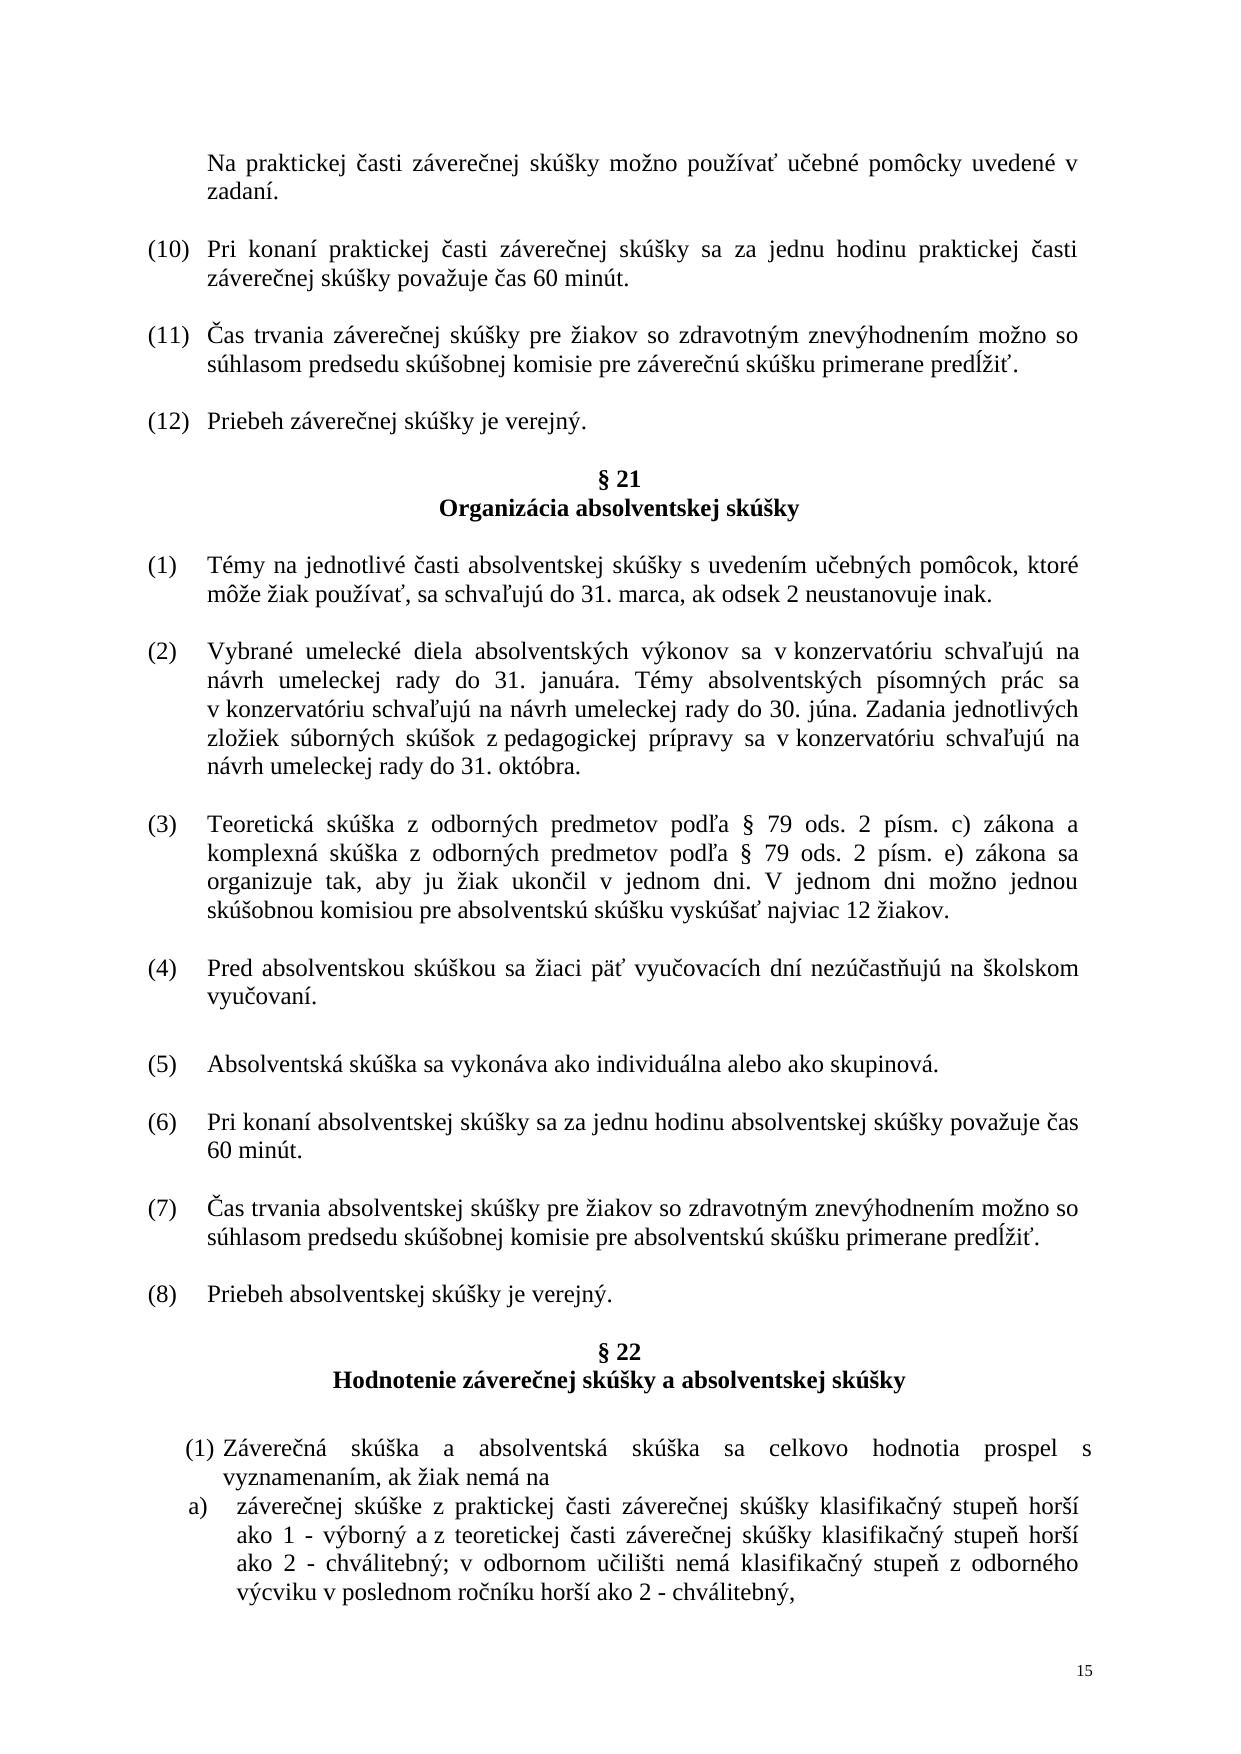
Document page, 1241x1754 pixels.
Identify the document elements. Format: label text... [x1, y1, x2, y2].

list Pri konaní absolventskej skúšky sa za jednu hodinu absolventskej skúšky považuje čas 60 minút. [148, 1107, 1080, 1164]
text Organizácia absolventskej skúšky [180, 493, 1058, 521]
list Záverečná skúška a absolventská skúška sa celkovo hodnotia prospel s vyznamenaním, ak žiak nemá na [185, 1433, 1092, 1491]
text § 22 [180, 1337, 1058, 1366]
list Priebeh záverečnej skúšky je verejný. [148, 406, 1080, 435]
list Teoretická skúška z odborných predmetov podľa § 79 ods. 2 písm. c) zákona a komplexná skúška z odborných predmetov podľa § 79 ods. 2 písm. e) zákona sa organizuje tak, aby ju žiak ukončil v jednom dni. V jednom dni možno jednou skúšobnou komisiou pre absolventskú skúšku vyskúšať najviac 12 žiakov. [148, 809, 1080, 924]
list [148, 148, 1080, 205]
list Pri konaní praktickej časti záverečnej skúšky sa za jednu hodinu praktickej časti záverečnej skúšky považuje čas 60 minút. [148, 234, 1080, 291]
list Pred absolventskou skúškou sa žiaci päť vyučovacích dní nezúčastňujú na školskom vyučovaní. [148, 953, 1080, 1010]
list záverečnej skúške z praktickej časti záverečnej skúšky klasifikačný stupeň horší ako 1 - výborný a z teoretickej časti záverečnej skúšky klasifikačný stupeň horší ako 2 - chválitebný; v odbornom učilišti nemá klasifikačný stupeň z odborného výcviku v poslednom ročníku horší ako 2 - chválitebný, [188, 1491, 1080, 1606]
list Témy na jednotlivé časti absolventskej skúšky s uvedením učebných pomôcok, ktoré môže žiak používať, sa schvaľujú do 31. marca, ak odsek 2 neustanovuje inak. [148, 550, 1080, 608]
text § 21 [180, 464, 1058, 493]
list Vybrané umelecké diela absolventských výkonov sa v konzervatóriu schvaľujú na návrh umeleckej rady do 31. januára. Témy absolventských písomných prác sa v konzervatóriu schvaľujú na návrh umeleckej rady do 30. júna. Zadania jednotlivých zložiek súborných skúšok z pedagogickej prípravy sa v konzervatóriu schvaľujú na návrh umeleckej rady do 31. októbra. [148, 636, 1080, 780]
list Priebeh absolventskej skúšky je verejný. [148, 1279, 1080, 1308]
list Absolventská skúška sa vykonáva ako individuálna alebo ako skupinová. [148, 1049, 1080, 1078]
list Čas trvania absolventskej skúšky pre žiakov so zdravotným znevýhodnením možno so súhlasom predsedu skúšobnej komisie pre absolventskú skúšku primerane predĺžiť. [148, 1193, 1080, 1251]
text Hodnotenie záverečnej skúšky a absolventskej skúšky [180, 1366, 1058, 1394]
list Čas trvania záverečnej skúšky pre žiakov so zdravotným znevýhodnením možno so súhlasom predsedu skúšobnej komisie pre záverečnú skúšku primerane predĺžiť. [148, 320, 1080, 378]
